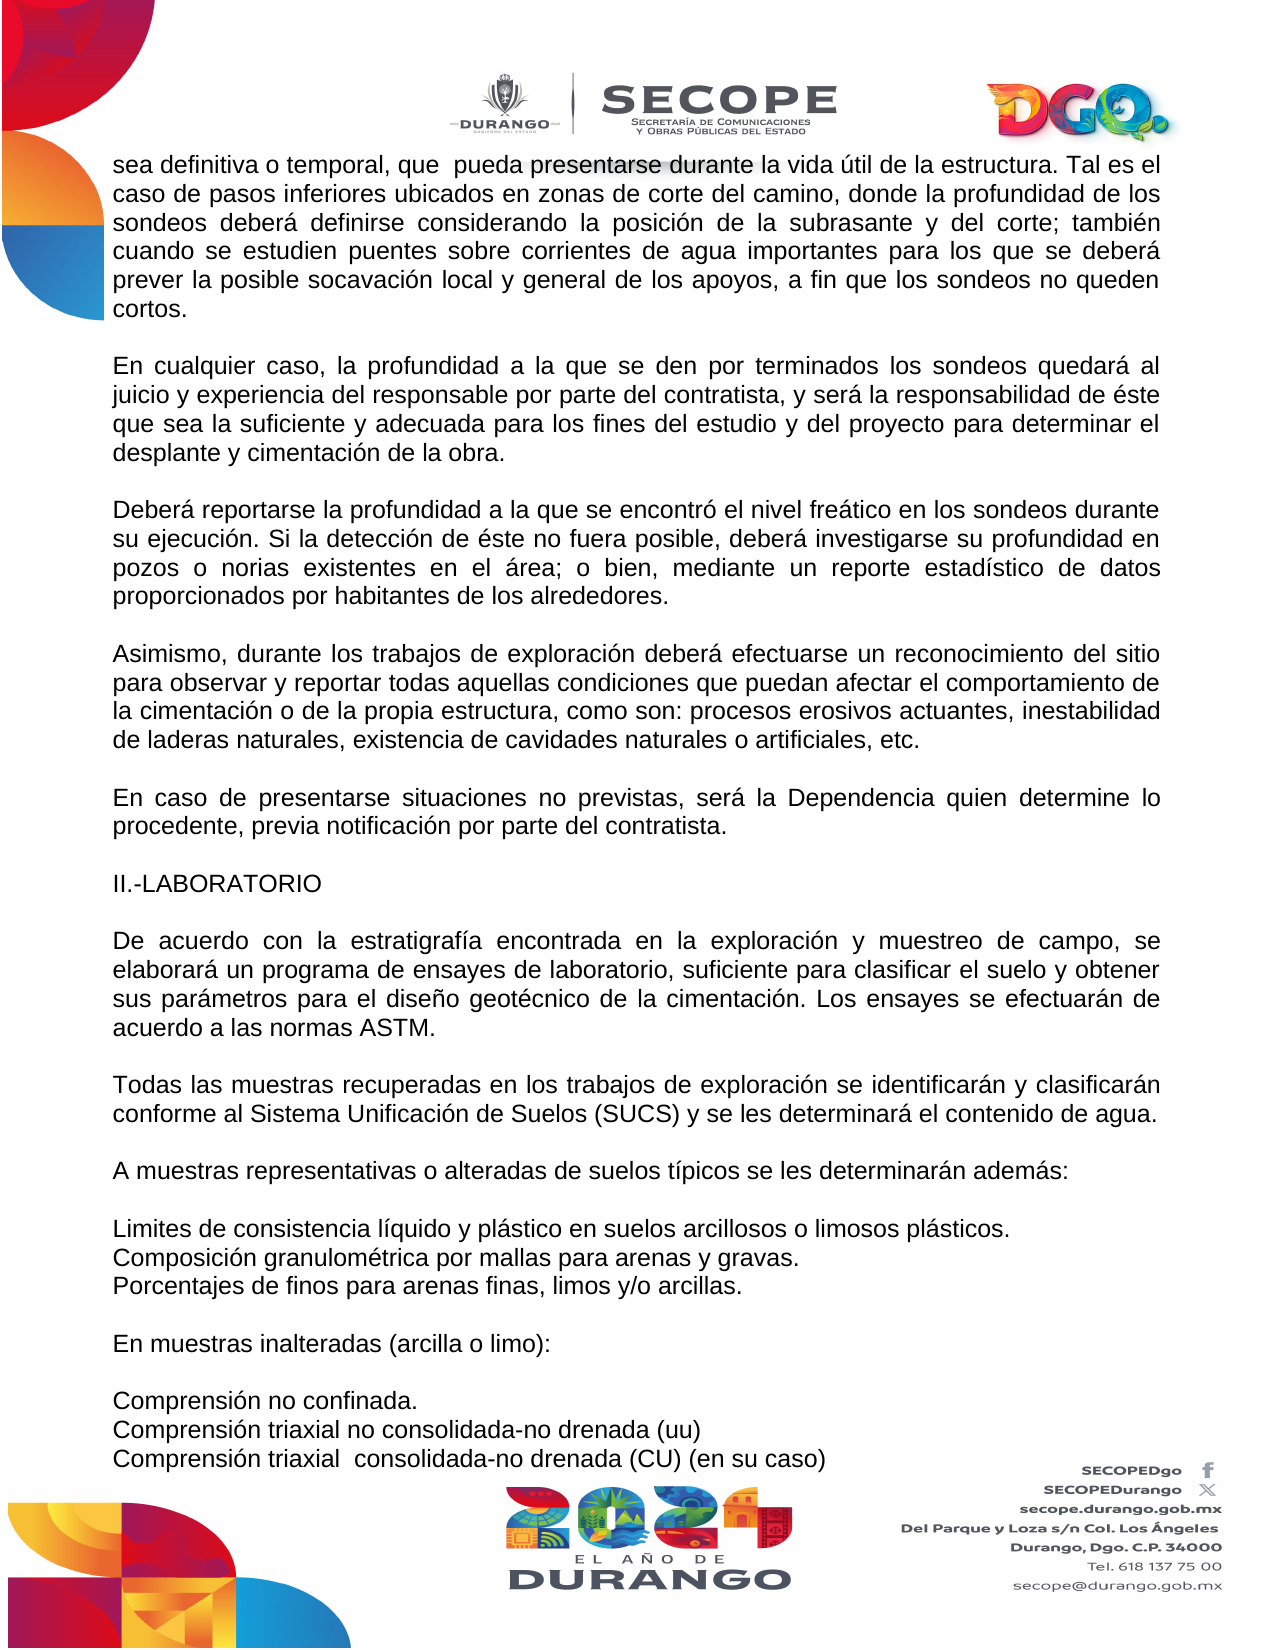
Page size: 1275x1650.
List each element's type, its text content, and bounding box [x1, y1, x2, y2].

text Comprensión triaxial consolidada-no drenada (CU) (en su caso) [112, 1444, 1162, 1472]
picture [2, 0, 1275, 323]
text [112, 150, 1162, 322]
text Composición granulométrica por mallas para arenas y gravas. [112, 1242, 1162, 1271]
text Asimismo, durante los trabajos de exploración deberá efectuarse un reconocimiento del sitio para observar y reportar todas aquellas condiciones que puedan afectar el comportamiento de la cimentación o de la propia estructura, como son: procesos erosivos actuantes, inestabilidad de laderas naturales, existencia de cavidades naturales o artificiales, etc. [112, 639, 1162, 754]
text En cualquier caso, la profundidad a la que se den por terminados los sondeos quedará al juicio y experiencia del responsable por parte del contratista, y será la responsabilidad de éste que sea la suficiente y adecuada para los fines del estudio y del proyecto para determinar el desplante y cimentación de la obra. [112, 351, 1162, 466]
text Deberá reportarse la profundidad a la que se encontró el nivel freático en los sondeos durante su ejecución. Si la detección de éste no fuera posible, deberá investigarse su profundidad en pozos o norias existentes en el área; o bien, mediante un reporte estadístico de datos proporcionados por habitantes de los alrededores. [112, 495, 1162, 610]
text Comprensión triaxial no consolidada-no drenada (uu) [112, 1415, 1162, 1444]
text A muestras representativas o alteradas de suelos típicos se les determinarán además: [112, 1156, 1162, 1185]
text Todas las muestras recuperadas en los trabajos de exploración se identificarán y clasificarán conforme al Sistema Unificación de Suelos (SUCS) y se les determinará el contenido de agua. [112, 1070, 1162, 1127]
text En caso de presentarse situaciones no previstas, será la Dependencia quien determine lo procedente, previa notificación por parte del contratista. [112, 782, 1162, 840]
text En muestras inalteradas (arcilla o limo): [112, 1329, 1162, 1357]
picture [8, 1455, 1275, 1648]
text Comprensión no confinada. [112, 1386, 1162, 1415]
text De acuerdo con la estratigrafía encontrada en la exploración y muestreo de campo, se elaborará un programa de ensayes de laboratorio, suficiente para clasificar el suelo y obtener sus parámetros para el diseño geotécnico de la cimentación. Los ensayes se efectuarán de acuerdo a las normas ASTM. [112, 926, 1162, 1041]
text Limites de consistencia líquido y plástico en suelos arcillosos o limosos plásticos. [112, 1214, 1162, 1242]
text II.-LABORATORIO [112, 869, 1162, 897]
text Porcentajes de finos para arenas finas, limos y/o arcillas. [112, 1271, 1162, 1300]
